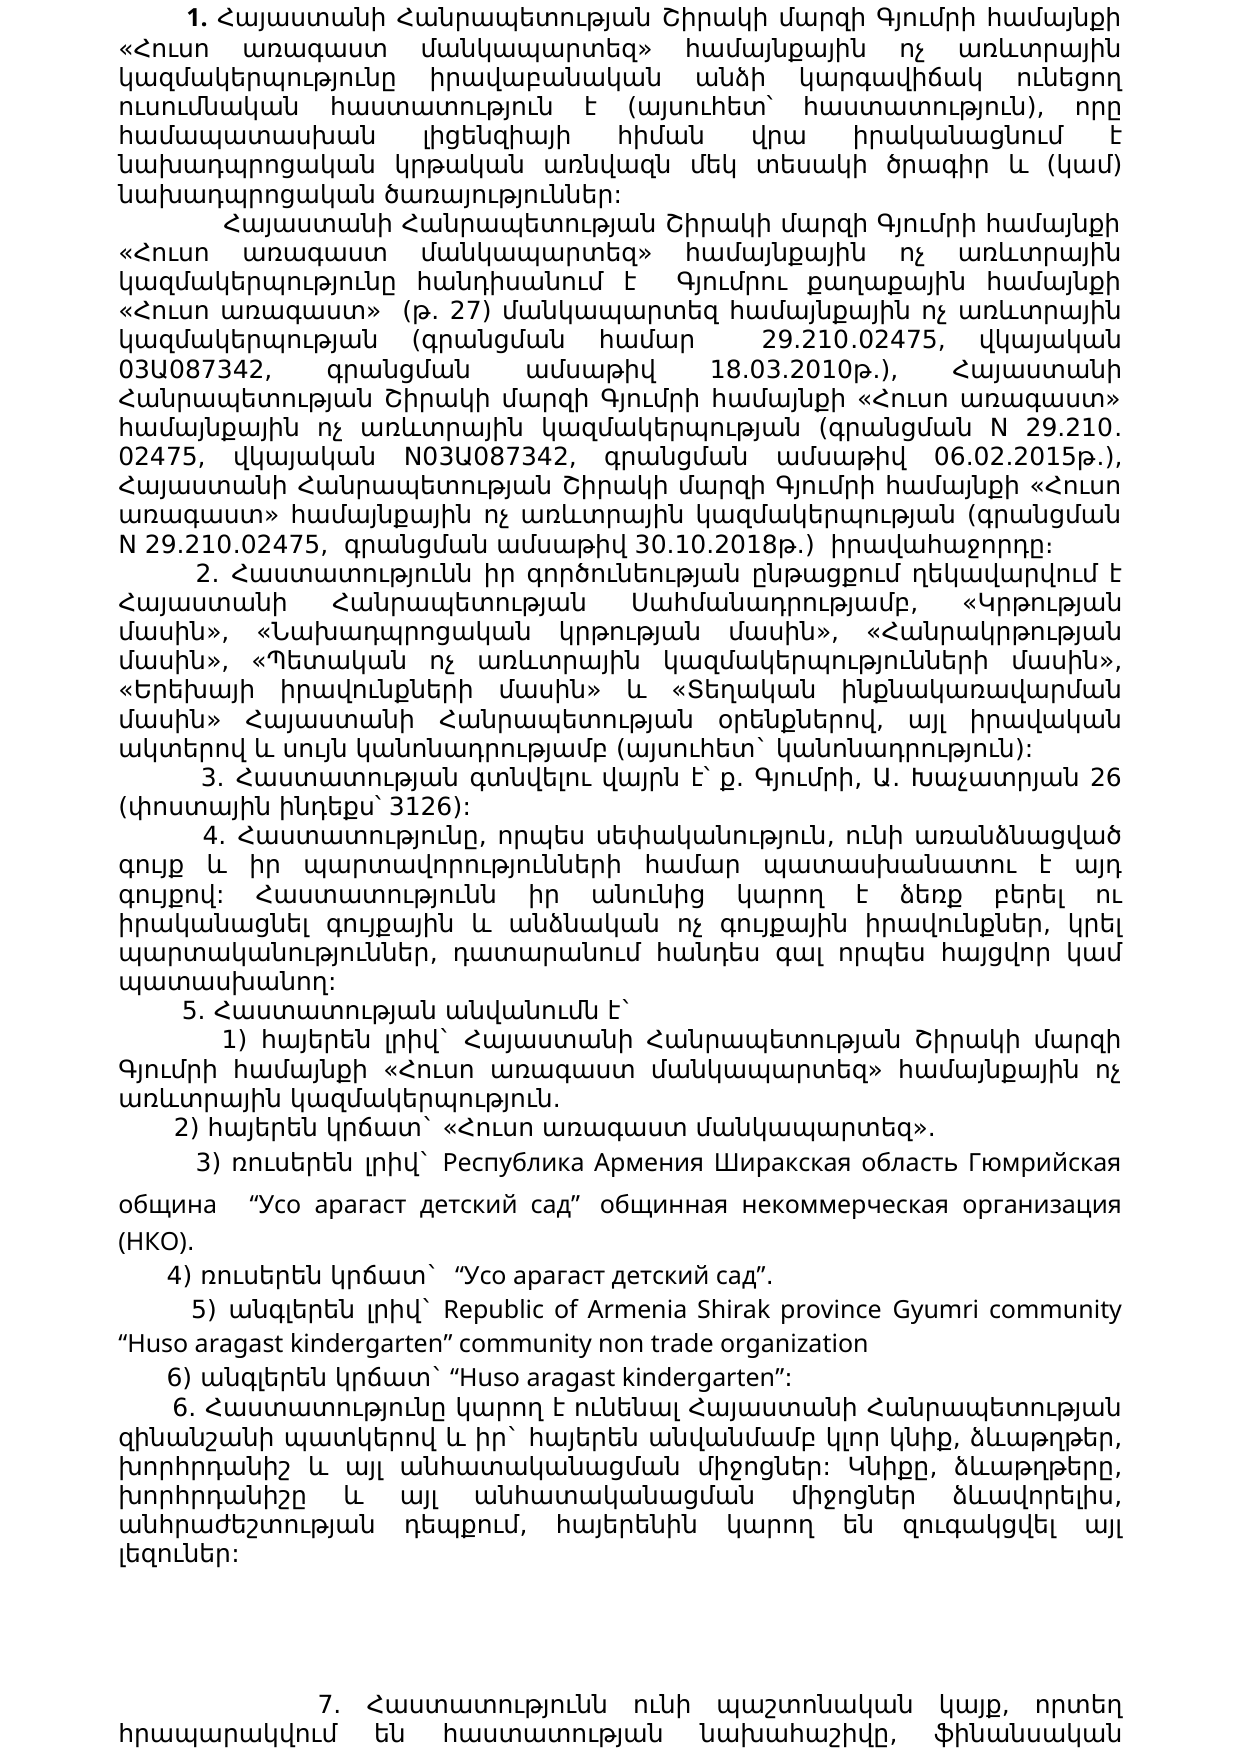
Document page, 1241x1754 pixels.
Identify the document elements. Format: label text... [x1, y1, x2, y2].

text 2) հայերեն կրճատ` «Հուսո առագաստ մանկապարտեզ». [118, 1113, 1122, 1142]
text 4. Հաստատությունը, որպես սեփականություն, ունի առանձնացված գույք և իր պարտավորությունների համար պատասխանատու է այդ գույքով: Հաստատությունն իր անունից կարող է ձեռք բերել ու իրականացնել գույքային և անձնական ոչ գույքային իրավունքներ, կրել պարտականություններ, դատարանում հանդես գալ որպես հայցվոր կամ պատասխանող: [118, 822, 1122, 997]
text 3. Հաստատության գտնվելու վայրն է՝ ք․ Գյումրի, Ա․ Խաչատրյան 26 (փոստային ինդեքս՝ 3126): [118, 763, 1122, 822]
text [118, 1690, 1122, 1748]
text 1. Հայաստանի Հանրապետության Շիրակի մարզի Գյումրի համայնքի «Հուսո առագաստ մանկապարտեզ» համայնքային ոչ առևտրային կազմակերպությունը իրավաբանական անձի կարգավիճակ ունեցող ուսումնական հաստատություն է (այսուհետ՝ հաստատություն), որը համապատասխան լիցենզիայի հիման վրա իրականացնում է նախադպրոցական կրթական առնվազն մեկ տեսակի ծրագիր և (կամ) նախադպրոցական ծառայություններ: [118, 0, 1122, 209]
text 5) անգլերեն լրիվ` Republic of Armenia Shirak province Gyumri community “Huso aragast kindergarten” community non trade organization [118, 1291, 1122, 1359]
text 6) անգլերեն կրճատ` “Huso aragast kindergarten”: [118, 1359, 1122, 1394]
text Հայաստանի Հանրապետության Շիրակի մարզի Գյումրի համայնքի «Հուսո առագաստ մանկապարտեզ» համայնքային ոչ առևտրային կազմակերպությունը հանդիսանում է Գյումրու քաղաքային համայնքի «Հուսո առագաստ» (թ․ 27) մանկապարտեզ համայնքային ոչ առևտրային կազմակերպության (գրանցման համար 29.210․02475, վկայական 03Ա087342, գրանցման ամսաթիվ 18.03.2010թ․), Հայաստանի Հանրապետության Շիրակի մարզի Գյումրի համայնքի «Հուսո առագաստ» համայնքային ոչ առևտրային կազմակերպության (գրանցման N 29.210․02475, վկայական N03Ա087342, գրանցման ամսաթիվ 06.02.2015թ․), Հայաստանի Հանրապետության Շիրակի մարզի Գյումրի համայնքի «Հուսո առագաստ» համայնքային ոչ առևտրային կազմակերպության (գրանցման N 29.210․02475, գրանցման ամսաթիվ 30.10.2018թ․) իրավահաջորդը։ [118, 209, 1122, 559]
text 6. Հաստատությունը կարող է ունենալ Հայաստանի Հանրապետության զինանշանի պատկերով և իր` հայերեն անվանմամբ կլոր կնիք, ձևաթղթեր, խորհրդանիշ և այլ անհատականացման միջոցներ: Կնիքը, ձևաթղթերը, խորհրդանիշը և այլ անհատականացման միջոցներ ձևավորելիս, անհրաժեշտության դեպքում, հայերենին կարող են զուգակցվել այլ լեզուներ: [118, 1394, 1122, 1569]
subtitle 3) ռուսերեն լրիվ` Республика Армения Ширакская область Гюмрийская община “Усо арагаст детский сад” общинная некоммерческая организация (НКО). [118, 1142, 1122, 1257]
text 4) ռուսերեն կրճատ` “Усо арагаст детский сад”. [118, 1257, 1122, 1291]
text 5. Հաստատության անվանումն է` [118, 997, 1122, 1026]
text 1) հայերեն լրիվ` Հայաստանի Հանրապետության Շիրակի մարզի Գյումրի համայնքի «Հուսո առագաստ մանկապարտեզ» համայնքային ոչ առևտրային կազմակերպություն. [118, 1026, 1122, 1113]
text 2. Հաստատությունն իր գործունեության ընթացքում ղեկավարվում է Հայաստանի Հանրապետության Սահմանադրությամբ, «Կրթության մասին», «Նախադպրոցական կրթության մասին», «Հանրակրթության մասին», «Պետական ոչ առևտրային կազմակերպությունների մասին», «Երեխայի իրավունքների մասին» և «Տեղական ինքնակառավարման մասին» Հայաստանի Հանրապետության օրենքներով, այլ իրավական ակտերով և սույն կանոնադրությամբ (այսուհետ` կանոնադրություն): [118, 559, 1122, 763]
